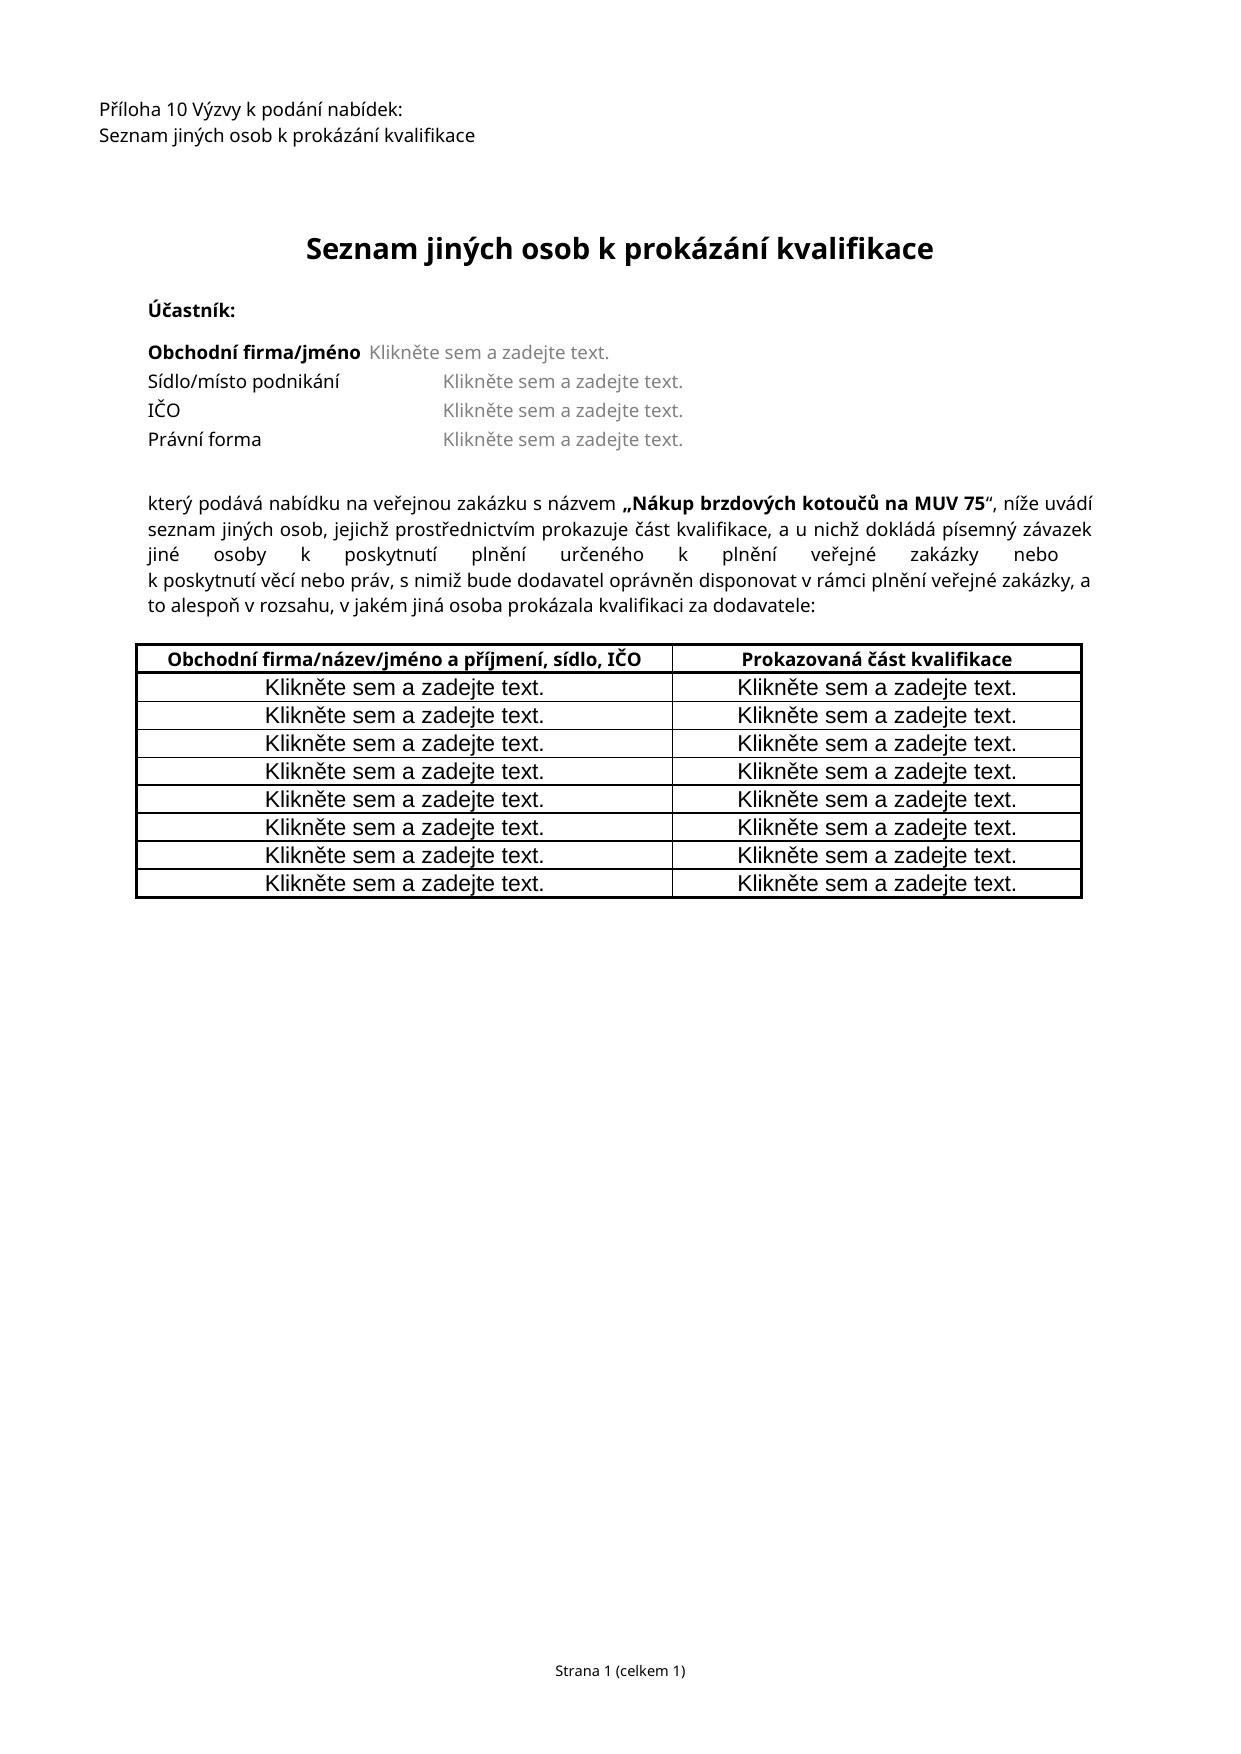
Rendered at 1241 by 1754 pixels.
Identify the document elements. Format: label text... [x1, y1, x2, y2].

text Sídlo/místo podnikání [148, 365, 1093, 394]
text IČO [148, 394, 1093, 423]
text Obchodní firma/jméno [148, 336, 1093, 365]
title Seznam jiných osob k prokázání kvalifikace [148, 228, 1093, 268]
table_header Obchodní firma/název/jméno a příjmení, sídlo, IČO [138, 646, 672, 671]
text Právní forma [148, 423, 1093, 452]
text který podává nabídku na veřejnou zakázku s názvem „Nákup brzdových kotoučů na MUV 75“, níže uvádí seznam jiných osob, jejichž prostřednictvím prokazuje část kvalifikace, a u nichž dokládá písemný závazek jiné osoby k poskytnutí plnění určeného k plnění veřejné zakázky nebo k poskytnutí věcí nebo práv, s nimiž bude dodavatel oprávněn disponovat v rámci plnění veřejné zakázky, a to alespoň v rozsahu, v jakém jiná osoba prokázala kvalifikaci za dodavatele: [148, 490, 1093, 618]
text Účastník: [148, 293, 1093, 324]
table_header Prokazovaná část kvalifikace [673, 646, 1080, 671]
